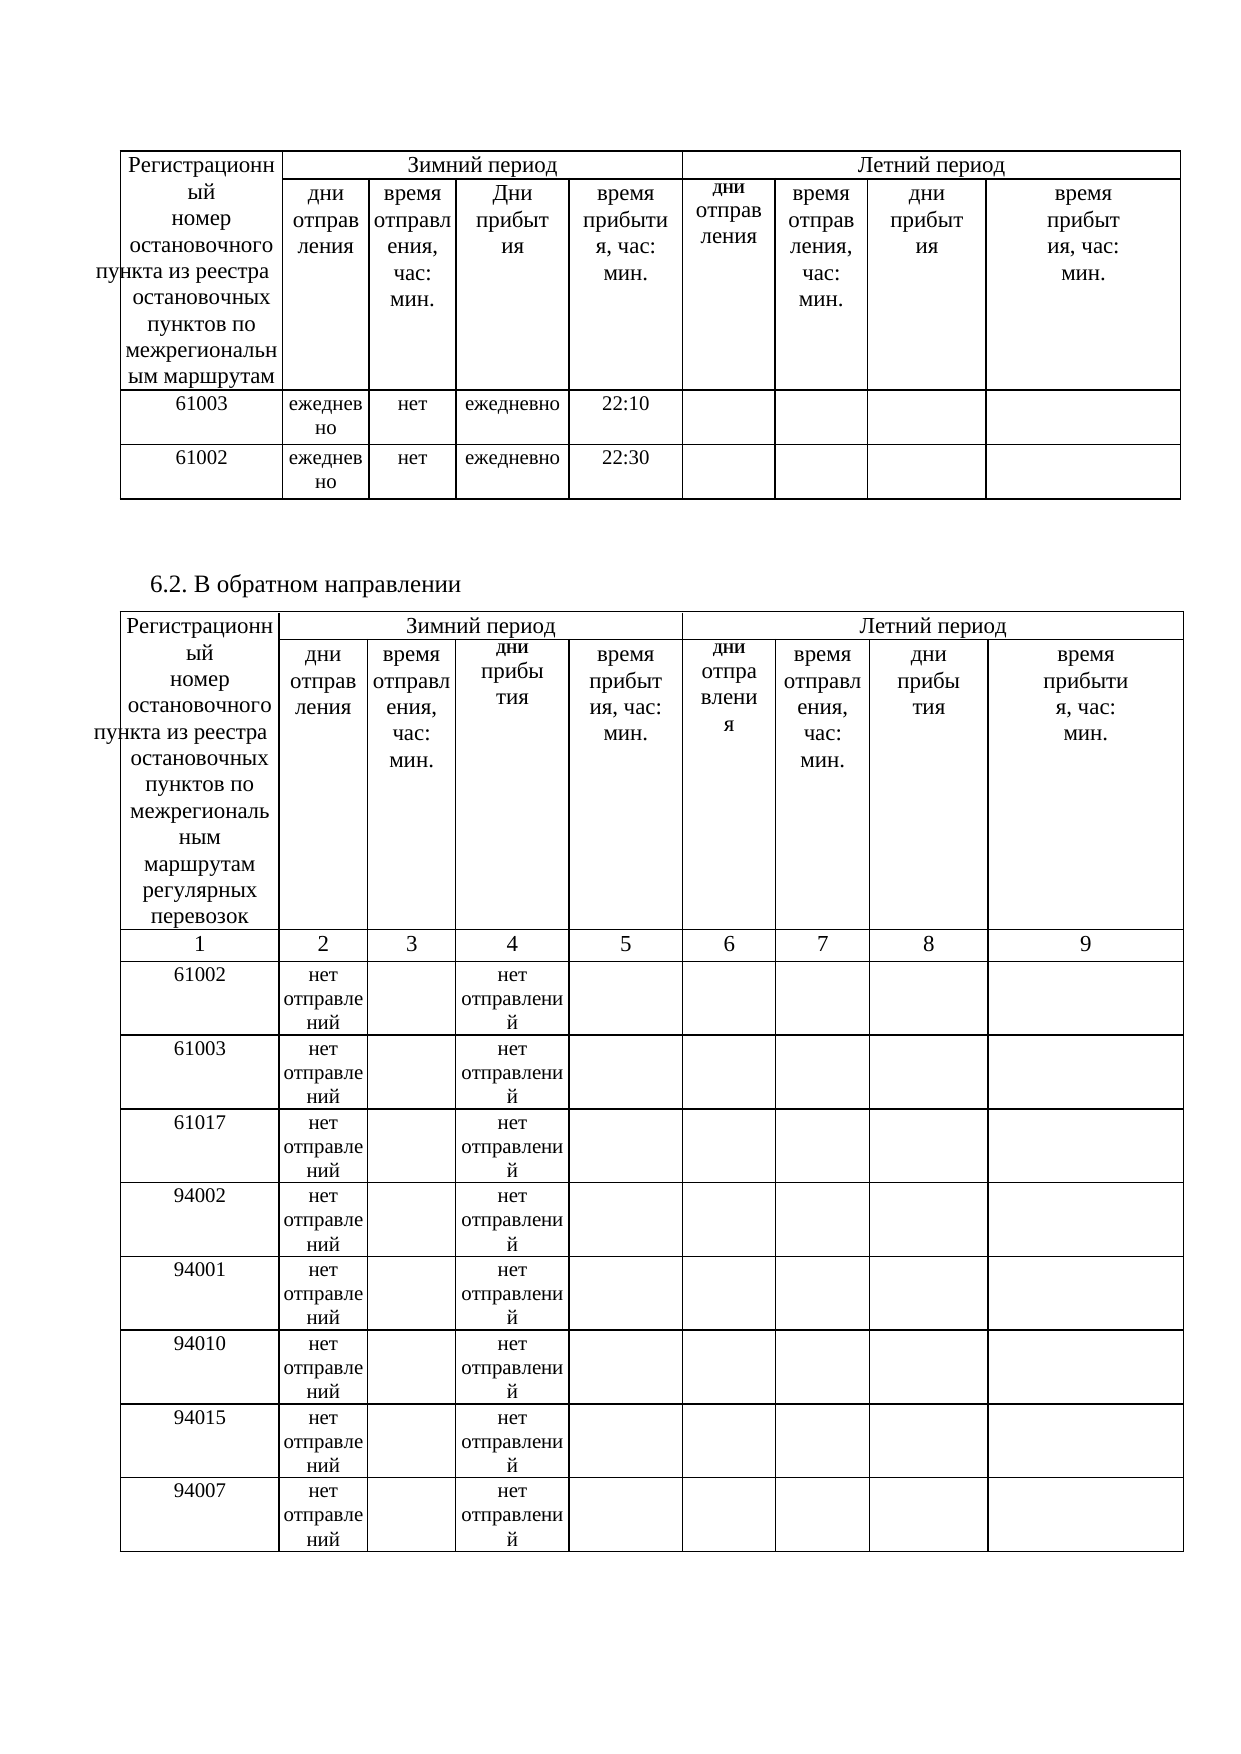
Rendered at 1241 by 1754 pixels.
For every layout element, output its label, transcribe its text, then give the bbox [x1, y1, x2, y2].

table_cell время отправл ения, час: мин. [776, 640, 869, 929]
table_cell [989, 1405, 1183, 1477]
table_cell [776, 1405, 869, 1477]
table_cell [870, 1257, 987, 1329]
table_cell дни отправ ления [283, 180, 368, 389]
table_cell нет отправлений [456, 1110, 568, 1182]
table_cell [868, 391, 985, 444]
table_cell [368, 1183, 455, 1256]
table_cell 61003 [121, 1036, 278, 1108]
table_cell [683, 391, 774, 444]
table_cell нет [370, 445, 455, 498]
table_cell [368, 1257, 455, 1329]
table_cell [368, 1405, 455, 1477]
table_cell 61002 [121, 962, 278, 1034]
table_cell [776, 445, 867, 498]
table_cell 1 [121, 930, 278, 961]
table_header Зимний период [280, 612, 682, 639]
table_cell 94010 [121, 1331, 278, 1403]
table_cell [570, 1183, 682, 1256]
table_cell ежедневно [457, 445, 568, 498]
table_cell 61002 [121, 445, 282, 498]
text 6.2. В обратном направлении [150, 569, 1090, 598]
table_cell дни прибы тия [870, 640, 987, 929]
table_cell [987, 445, 1180, 498]
table_cell [570, 962, 682, 1034]
table_cell время прибыти я, час: мин. [570, 180, 682, 389]
table_cell [870, 1110, 987, 1182]
table_cell [683, 1110, 775, 1182]
table_cell 61017 [121, 1110, 278, 1182]
table_cell [776, 1257, 869, 1329]
table_cell 22:10 [570, 391, 682, 444]
table_cell [989, 1183, 1183, 1256]
table_cell время прибыт ия, час: мин. [987, 180, 1180, 389]
table_cell [368, 1110, 455, 1182]
table_cell [683, 445, 774, 498]
table_cell время прибыт ия, час: мин. [570, 640, 682, 929]
table_cell [683, 1036, 775, 1108]
table_cell ДНИ отправ ления [683, 180, 774, 389]
table_header Регистрационный номер остановочного пункта из реестра остановочных пунктов по межрегиональным маршрутам регулярных перевозок [121, 152, 282, 389]
table_header Регистрационный номер остановочного пункта из реестра остановочных пунктов по межрегиональным маршрутам регулярных перевозок [121, 612, 279, 929]
table_cell 3 [368, 930, 455, 961]
table_cell [776, 1478, 869, 1551]
table_cell время отправл ения, час: мин. [370, 180, 455, 389]
table_cell [776, 962, 869, 1034]
table_header Летний период [683, 152, 1180, 178]
table_cell [368, 1331, 455, 1403]
table_cell [683, 962, 775, 1034]
table_cell дни отправ ления [280, 640, 367, 929]
table_header Зимний период [283, 152, 682, 178]
table_cell ежедневно [457, 391, 568, 444]
table_cell 4 [456, 930, 568, 961]
table_cell нет отправлений [456, 962, 568, 1034]
table_cell 94002 [121, 1183, 278, 1256]
table_cell [870, 1183, 987, 1256]
table_cell 6 [683, 930, 775, 961]
table_cell нет отправлений [456, 1036, 568, 1108]
table_cell [368, 962, 455, 1034]
table_cell [683, 1183, 775, 1256]
table_cell нет отправлений [280, 1183, 367, 1256]
table_cell [683, 1257, 775, 1329]
table_cell нет отправлений [280, 1257, 367, 1329]
table_cell [989, 962, 1183, 1034]
table_cell нет отправлений [456, 1478, 568, 1551]
table_cell нет отправлений [456, 1331, 568, 1403]
table_cell [570, 1257, 682, 1329]
table_cell [776, 1331, 869, 1403]
table_cell [683, 1478, 775, 1551]
table_cell [870, 1478, 987, 1551]
table_cell 22:30 [570, 445, 682, 498]
table_cell ежедневно [283, 391, 368, 444]
table_cell нет отправлений [456, 1183, 568, 1256]
table_cell [570, 1331, 682, 1403]
table_cell 61003 [121, 391, 282, 444]
table_cell 2 [280, 930, 367, 961]
table_cell дни прибыт ия [868, 180, 985, 389]
table_cell [868, 445, 985, 498]
table_cell [870, 1331, 987, 1403]
table_cell [870, 1036, 987, 1108]
table_cell нет отправлений [280, 962, 367, 1034]
table_cell [570, 1478, 682, 1551]
table_cell [989, 1478, 1183, 1551]
table_cell нет отправлений [280, 1110, 367, 1182]
table_cell [776, 391, 867, 444]
table_cell 8 [870, 930, 987, 961]
table_cell [870, 1405, 987, 1477]
table_cell 94007 [121, 1478, 278, 1551]
table_cell нет отправлений [456, 1257, 568, 1329]
table_cell время прибыти я, час: мин. [989, 640, 1183, 929]
table_cell [368, 1478, 455, 1551]
table_cell [776, 1110, 869, 1182]
table_cell [989, 1110, 1183, 1182]
table_cell время отправл ения, час: мин. [368, 640, 455, 929]
table_header Летний период [683, 612, 1183, 639]
table_cell [570, 1110, 682, 1182]
table_cell [989, 1036, 1183, 1108]
table_cell время отправ ления, час: мин. [776, 180, 867, 389]
table_cell 9 [989, 930, 1183, 961]
table_cell [989, 1331, 1183, 1403]
table_cell [870, 962, 987, 1034]
table_cell нет отправлений [280, 1478, 367, 1551]
table_cell 7 [776, 930, 869, 961]
table_cell Дни прибыт ия [457, 180, 568, 389]
table_cell [776, 1036, 869, 1108]
table_cell 94001 [121, 1257, 278, 1329]
table_cell [683, 1331, 775, 1403]
table_cell ДНИ отпра влени я [683, 640, 775, 929]
table_cell 94015 [121, 1405, 278, 1477]
table_cell нет [370, 391, 455, 444]
table_cell ДНИ прибы тия [456, 640, 568, 929]
table_cell [987, 391, 1180, 444]
table_cell [776, 1183, 869, 1256]
table_cell нет отправлений [280, 1331, 367, 1403]
table_cell [989, 1257, 1183, 1329]
table_cell [368, 1036, 455, 1108]
table_cell 5 [570, 930, 682, 961]
table_cell нет отправлений [280, 1405, 367, 1477]
table_cell ежедневно [283, 445, 368, 498]
table_cell [570, 1036, 682, 1108]
table_cell нет отправлений [456, 1405, 568, 1477]
table_cell [570, 1405, 682, 1477]
table_cell нет отправлений [280, 1036, 367, 1108]
table_cell [683, 1405, 775, 1477]
